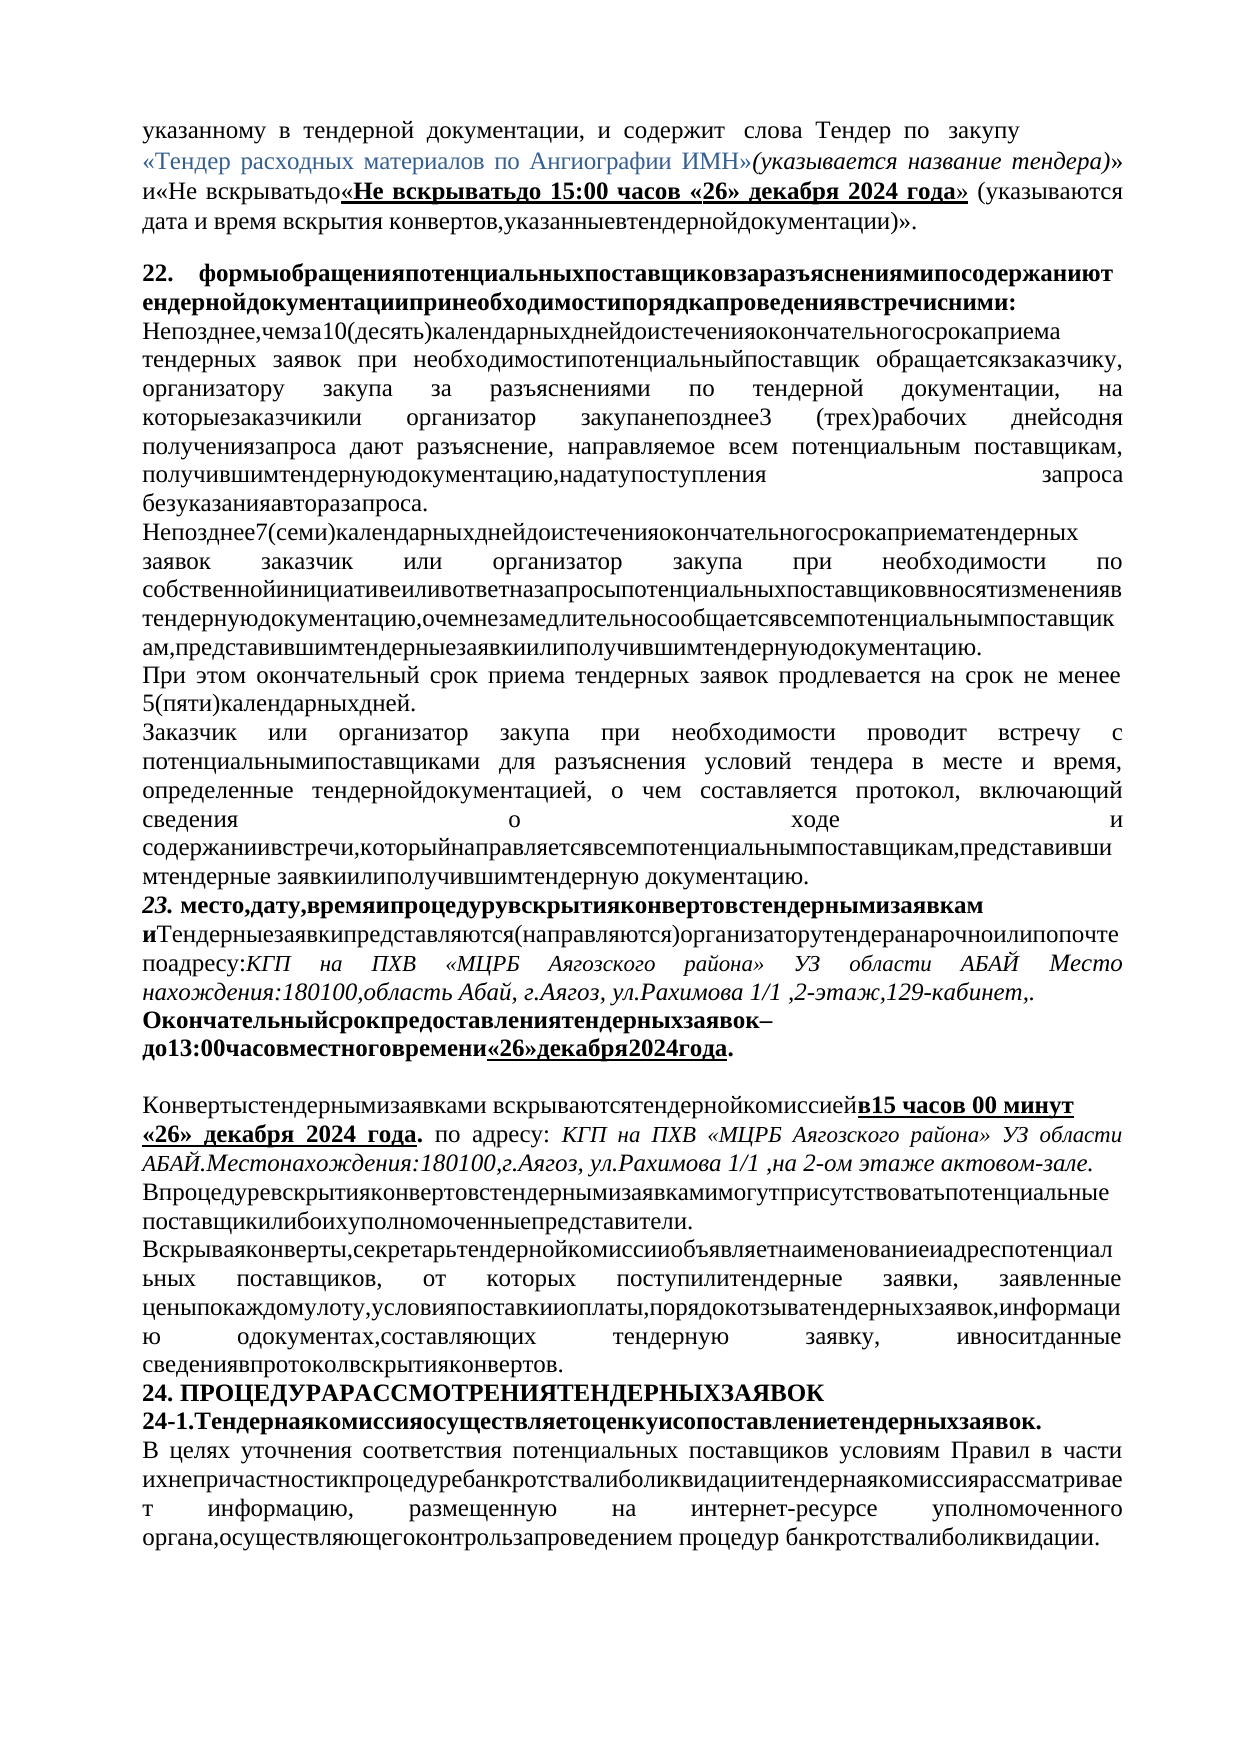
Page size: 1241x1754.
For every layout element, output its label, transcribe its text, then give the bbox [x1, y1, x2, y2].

text Заказчик или организатор закупа при необходимости проводит встречу с потенциальнымипоставщиками для разъяснения условий тендера в месте и время, определенные тендернойдокументацией, о чем составляется протокол, включающий сведения о ходе и содержаниивстречи,которыйнаправляетсявсемпотенциальнымпоставщикам,представившимтендерные заявкиилиполучившимтендерную документацию. [142, 717, 1123, 890]
text указанному в тендерной документации, и содержит слова Тендер по закупу [142, 115, 1196, 144]
text Непозднее,чемза10(десять)календарныхднейдоистеченияокончательногосрокаприема тендерных заявок при необходимостипотенциальныйпоставщик обращаетсякзаказчику, организатору закупа за разъяснениями по тендерной документации, на которыезаказчикили организатор закупанепозднее3 (трех)рабочих днейсодня получениязапроса дают разъяснение, направляемое всем потенциальным поставщикам, получившимтендернуюдокументацию,надатупоступления запроса безуказанияавторазапроса. [142, 316, 1123, 517]
text Вскрываяконверты,секретарьтендернойкомиссииобъявляетнаименованиеиадреспотенциальных поставщиков, от которых поступилитендерные заявки, заявленные ценыпокаждомулоту,условияпоставкииоплаты,порядокотзыватендерныхзаявок,информацию одокументах,составляющих тендерную заявку, ивноситданные сведениявпротоколвскрытияконвертов. [142, 1234, 1122, 1378]
text Окончательныйсрокпредоставлениятендерныхзаявок–до13:00часовместноговремени«26»декабря2024года. [142, 1006, 1196, 1062]
text Непозднее7(семи)календарныхднейдоистеченияокончательногосрокаприематендерных заявок заказчик или организатор закупа при необходимости по собственнойинициативеиливответназапросыпотенциальныхпоставщиковвносятизменениявтендернуюдокументацию,очемнезамедлительносообщаетсявсемпотенциальнымпоставщикам,представившимтендерныезаявкиилиполучившимтендернуюдокументацию. [142, 517, 1123, 661]
text Впроцедуревскрытияконвертовстендернымизаявкамимогутприсутствоватьпотенциальныепоставщикилибоихуполномоченныепредставители. [142, 1177, 1121, 1234]
text Конвертыстендернымизаявками вскрываютсятендернойкомиссиейв15 часов 00 минут [142, 1091, 1196, 1119]
text При этом окончательный срок приема тендерных заявок продлевается на срок не менее 5(пяти)календарныхдней. [142, 661, 1122, 717]
list формыобращенияпотенциальныхпоставщиковзаразъяснениямипосодержаниютендернойдокументациипринеобходимостипорядкапроведениявстречисними: [142, 258, 1122, 316]
text «26» декабря 2024 года. по адресу: КГП на ПХВ «МЦРБ Аягозского района» УЗ области АБАЙ.Местонахождения:180100,г.Аягоз, ул.Рахимова 1/1 ,на 2-ом этаже актовом-зале. [142, 1119, 1123, 1177]
list место,дату,времяипроцедурувскрытияконвертовстендернымизаявкамиТендерныезаявкипредставляются(направляются)организаторутендеранарочноилипопочте поадресу:КГП на ПХВ «МЦРБ Аягозского района» УЗ области АБАЙ Место нахождения:180100,область Абай, г.Аягоз, ул.Рахимова 1/1 ,2-этаж,129-кабинет,. [142, 890, 1123, 1005]
text «Тендер расходных материалов по Ангиографии ИМН»(указывается название тендера)» и«Не вскрыватьдо«Не вскрыватьдо 15:00 часов «26» декабря 2024 года» (указываются дата и время вскрытия конвертов,указанныевтендернойдокументации)». [142, 146, 1123, 235]
list ПРОЦЕДУРАРАССМОТРЕНИЯТЕНДЕРНЫХЗАЯВОК [142, 1378, 1196, 1407]
text 24-1.Тендернаякомиссияосуществляетоценкуисопоставлениетендерныхзаявок. [142, 1407, 1196, 1436]
text В целях уточнения соответствия потенциальных поставщиков условиям Правил в части ихнепричастностикпроцедуребанкротствалиболиквидациитендернаякомиссиярассматривает информацию, размещенную на интернет-ресурсе уполномоченного органа,осуществляющегоконтрользапроведением процедур банкротствалиболиквидации. [142, 1436, 1123, 1551]
